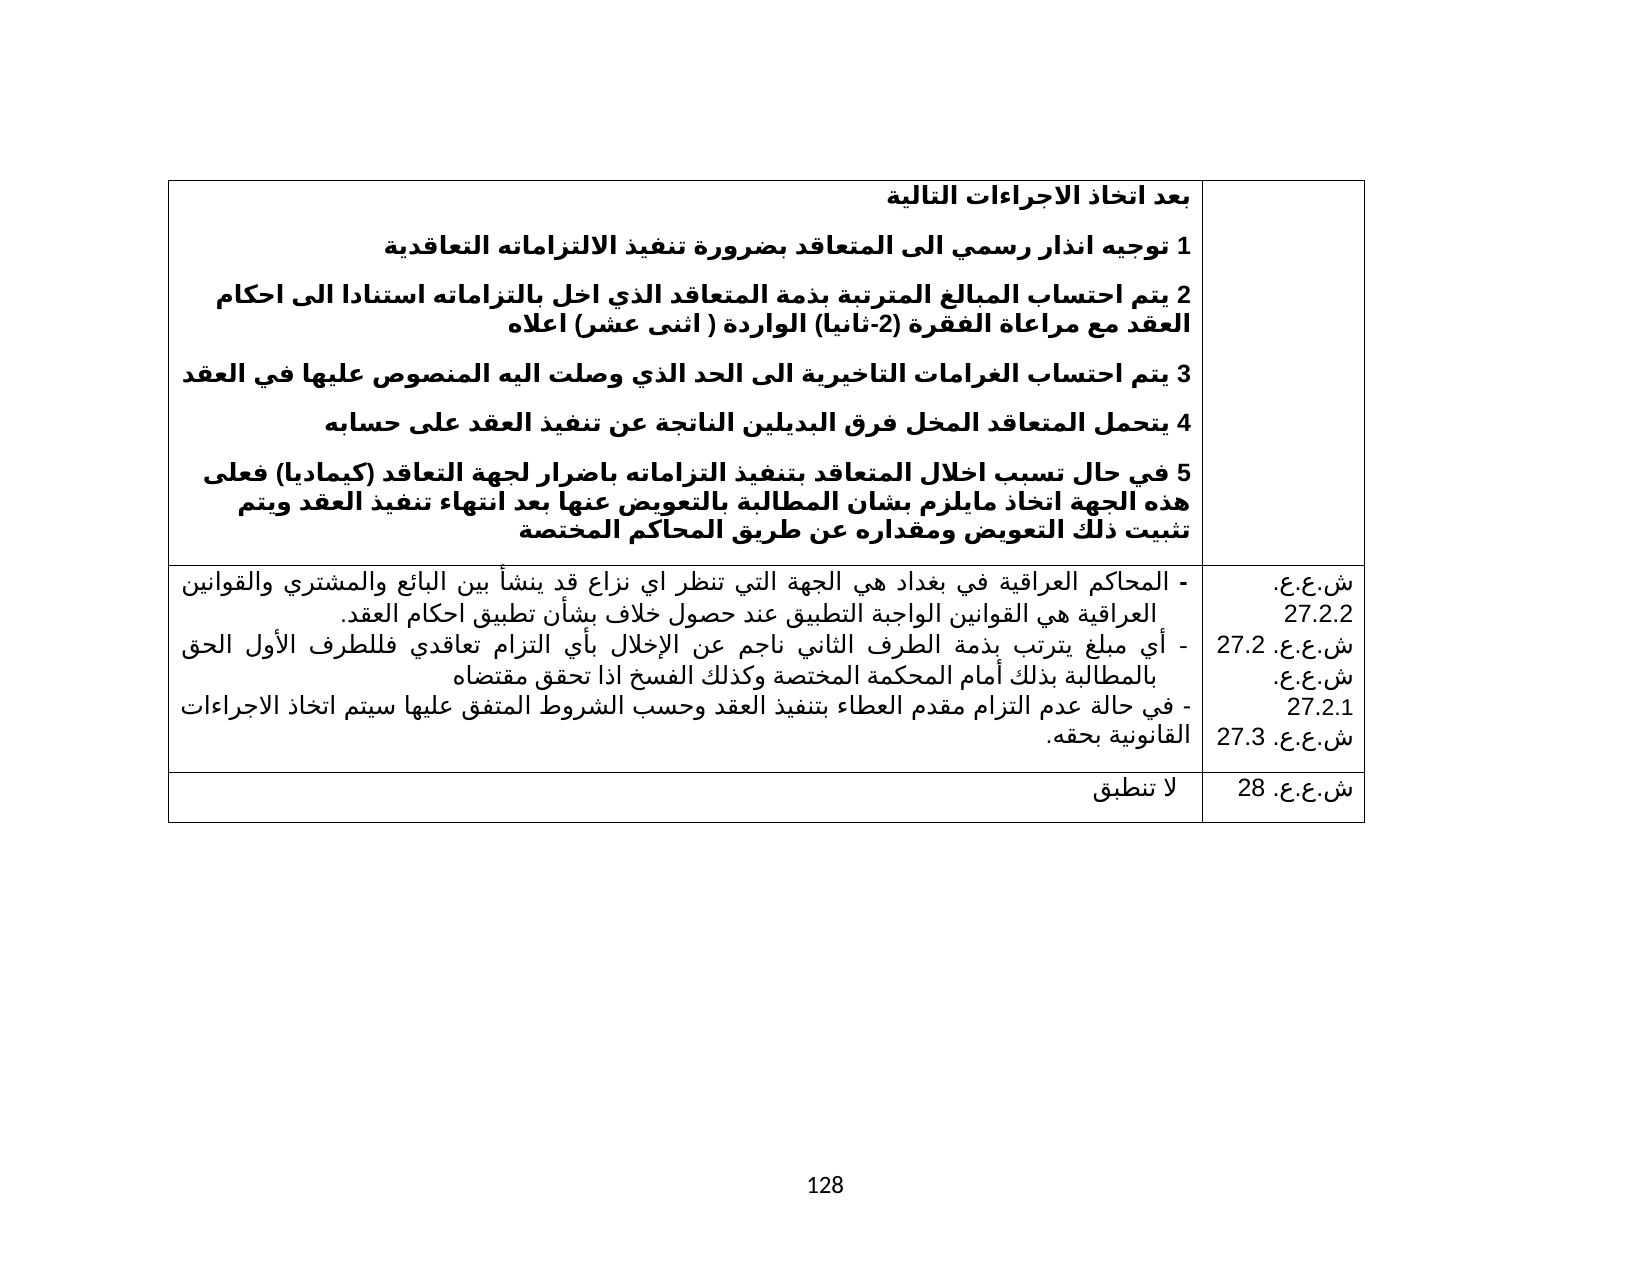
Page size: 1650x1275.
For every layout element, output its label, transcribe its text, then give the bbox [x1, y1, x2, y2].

table_cell - المحاكم العراقية في بغداد هي الجهة التي تنظر اي نزاع قد ينشأ بين البائع والمشتري والقوانين العراقية هي القوانين الواجبة التطبيق عند حصول خلاف بشأن تطبيق احكام العقد. - أي مبلغ يترتب بذمة الطرف الثاني ناجم عن الإخلال بأي التزام تعاقدي فللطرف الأول الحق بالمطالبة بذلك أمام المحكمة المختصة وكذلك الفسخ اذا تحقق مقتضاه - في حالة عدم التزام مقدم العطاء بتنفيذ العقد وحسب الشروط المتفق عليها سيتم اتخاذ الاجراءات القانونية بحقه. [169, 566, 1202, 772]
table_cell ش.ع.ع. 28 [1203, 773, 1364, 822]
table_cell [1203, 181, 1364, 565]
table_cell ش.ع.ع. 27.2.2 ش.ع.ع. 27.2 ش.ع.ع. 27.2.1 ش.ع.ع. 27.3 [1203, 566, 1364, 772]
table_cell للعقود مع مجهّزعراقي: "أي نزاع بين المشتري والمجهز العراقي، والذي ينشأ عن أو يتعلق بهذا العقد، يجب أن يحلّ وفق القوانين العراقية النافذة وذات الصلة ويجوز إحالته الى الوساطة أو التحكيم عن طريق التحكيم بموجب قواعد التحكيم العراقية وتحت ولاية النظام القضائي العراقي0."] يتم الالتزام بالمادة بين (7) و (8) من تعليمات تنفيذ العقود الحكومية مع مراعاة انه في حالة وجود نزاع عقدي مع الشركة المتعاقد معها وعند عدم توصل الى اتفاق ودي تقوم جهة التعاقد (كيماديا) باحالة النزاع الى المحاكم المختصة في الموضوع لحسمه بعد اتخاذ الاجراءات التالية 1 توجيه انذار رسمي الى المتعاقد بضرورة تنفيذ الالتزاماته التعاقدية 2 يتم احتساب المبالغ المترتبة بذمة المتعاقد الذي اخل بالتزاماته استنادا الى احكام العقد مع مراعاة الفقرة (2-ثانيا) الواردة ( اثنى عشر) اعلاه 3 يتم احتساب الغرامات التاخيرية الى الحد الذي وصلت اليه المنصوص عليها في العقد 4 يتحمل المتعاقد المخل فرق البديلين الناتجة عن تنفيذ العقد على حسابه 5 في حال تسبب اخلال المتعاقد بتنفيذ التزاماته باضرار لجهة التعاقد (كيماديا) فعلى هذه الجهة اتخاذ مايلزم بشان المطالبة بالتعويض عنها بعد انتهاء تنفيذ العقد ويتم تثبيت ذلك التعويض ومقداره عن طريق المحاكم المختصة [169, 181, 1202, 565]
table_cell لا تنطبق [169, 773, 1202, 822]
